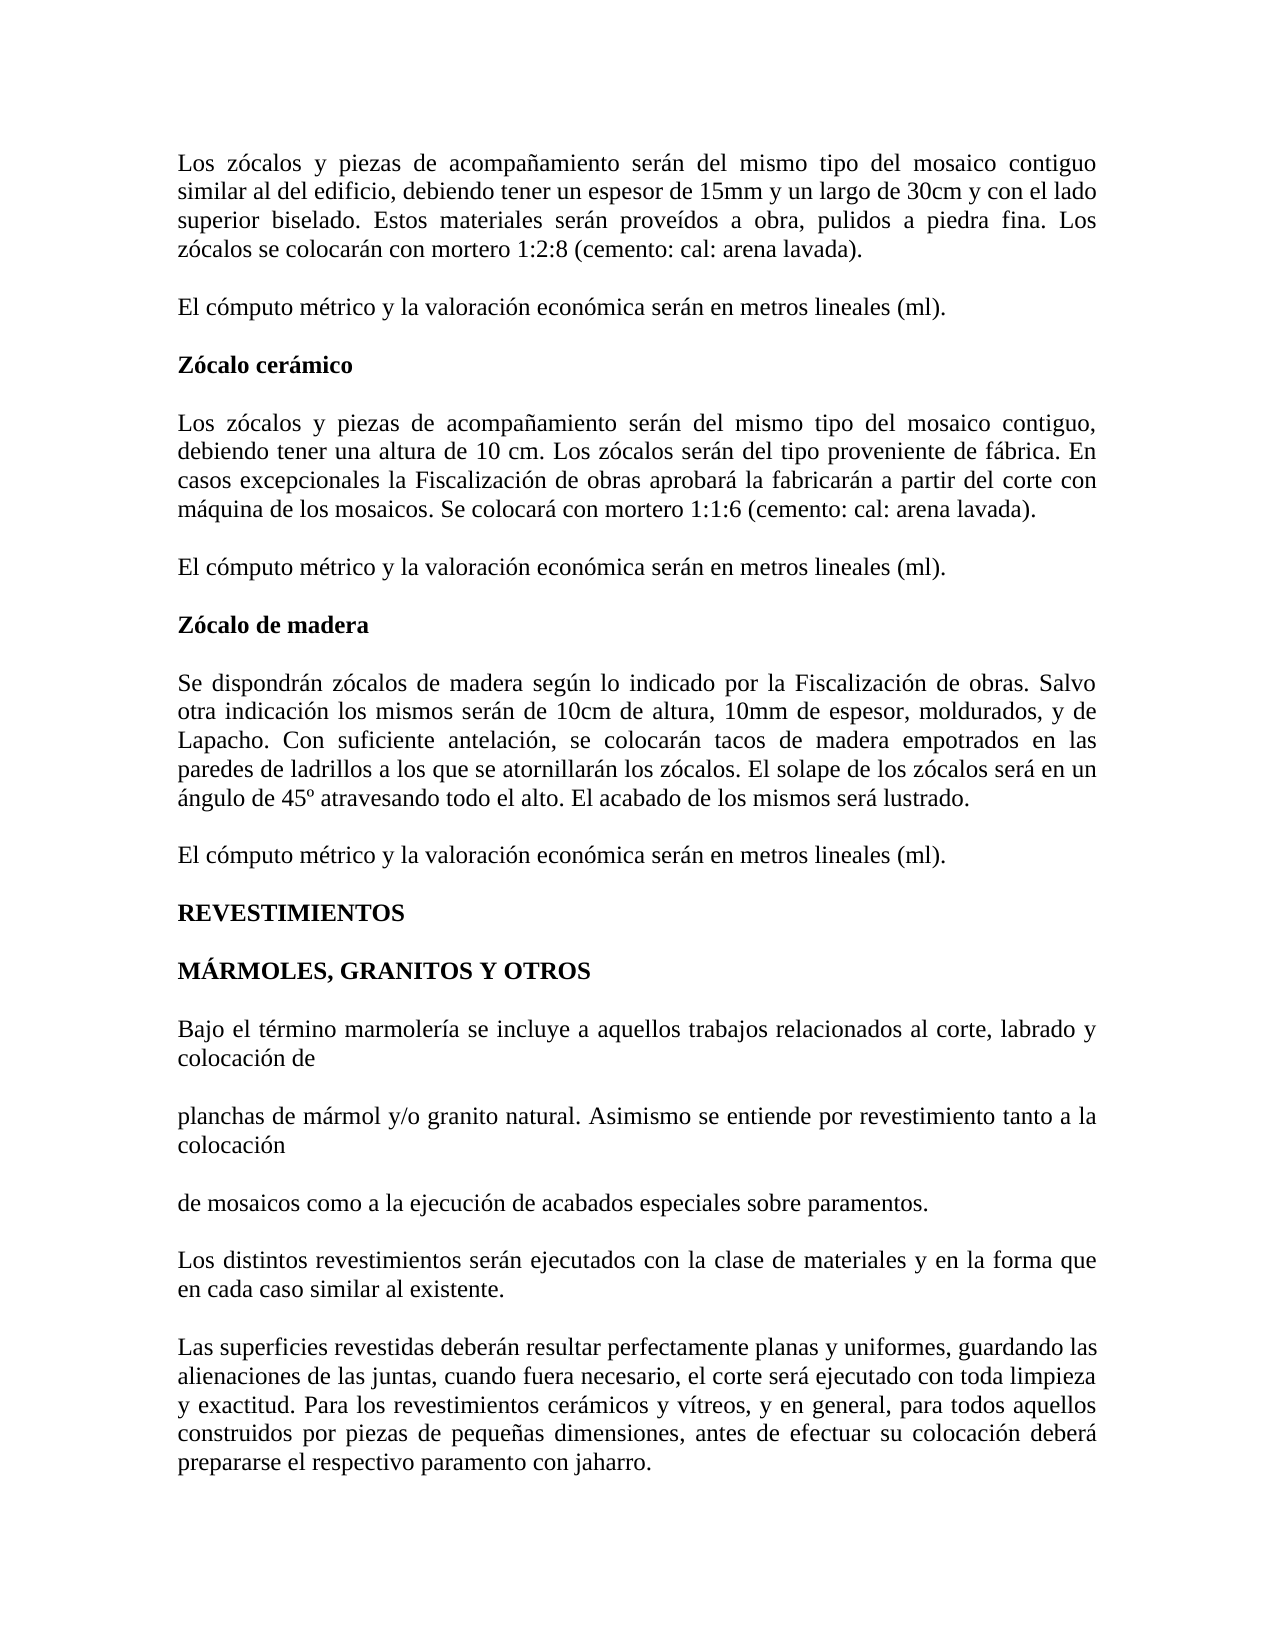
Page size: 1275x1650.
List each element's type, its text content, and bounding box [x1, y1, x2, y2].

text MÁRMOLES, GRANITOS Y OTROS [177, 956, 1098, 985]
text REVESTIMIENTOS [177, 898, 1098, 927]
text Zócalo cerámico [177, 350, 1098, 378]
text Los distintos revestimientos serán ejecutados con la clase de materiales y en la forma que en cada caso similar al existente. [177, 1246, 1098, 1303]
text Zócalo de madera [177, 610, 1098, 638]
text El cómputo métrico y la valoración económica serán en metros lineales (ml). [177, 292, 1098, 321]
text planchas de mármol y/o granito natural. Asimismo se entiende por revestimiento tanto a la colocación [177, 1101, 1098, 1158]
text El cómputo métrico y la valoración económica serán en metros lineales (ml). [177, 552, 1098, 581]
text Bajo el término marmolería se incluye a aquellos trabajos relacionados al corte, labrado y colocación de [177, 1014, 1098, 1072]
text Se dispondrán zócalos de madera según lo indicado por la Fiscalización de obras. Salvo otra indicación los mismos serán de 10cm de altura, 10mm de espesor, moldurados, y de Lapacho. Con suficiente antelación, se colocarán tacos de madera empotrados en las paredes de ladrillos a los que se atornillarán los zócalos. El solape de los zócalos será en un ángulo de 45º atravesando todo el alto. El acabado de los mismos será lustrado. [177, 668, 1098, 811]
text Los zócalos y piezas de acompañamiento serán del mismo tipo del mosaico contiguo, debiendo tener una altura de 10 cm. Los zócalos serán del tipo proveniente de fábrica. En casos excepcionales la Fiscalización de obras aprobará la fabricarán a partir del corte con máquina de los mosaicos. Se colocará con mortero 1:1:6 (cemento: cal: arena lavada). [177, 408, 1098, 523]
text El cómputo métrico y la valoración económica serán en metros lineales (ml). [177, 841, 1098, 869]
text Los zócalos y piezas de acompañamiento serán del mismo tipo del mosaico contiguo similar al del edificio, debiendo tener un espesor de 15mm y un largo de 30cm y con el lado superior biselado. Estos materiales serán proveídos a obra, pulidos a piedra fina. Los zócalos se colocarán con mortero 1:2:8 (cemento: cal: arena lavada). [177, 148, 1098, 263]
text Las superficies revestidas deberán resultar perfectamente planas y uniformes, guardando las alienaciones de las juntas, cuando fuera necesario, el corte será ejecutado con toda limpieza y exactitud. Para los revestimientos cerámicos y vítreos, y en general, para todos aquellos construidos por piezas de pequeñas dimensiones, antes de efectuar su colocación deberá prepararse el respectivo paramento con jaharro. [177, 1332, 1098, 1476]
text de mosaicos como a la ejecución de acabados especiales sobre paramentos. [177, 1188, 1098, 1216]
